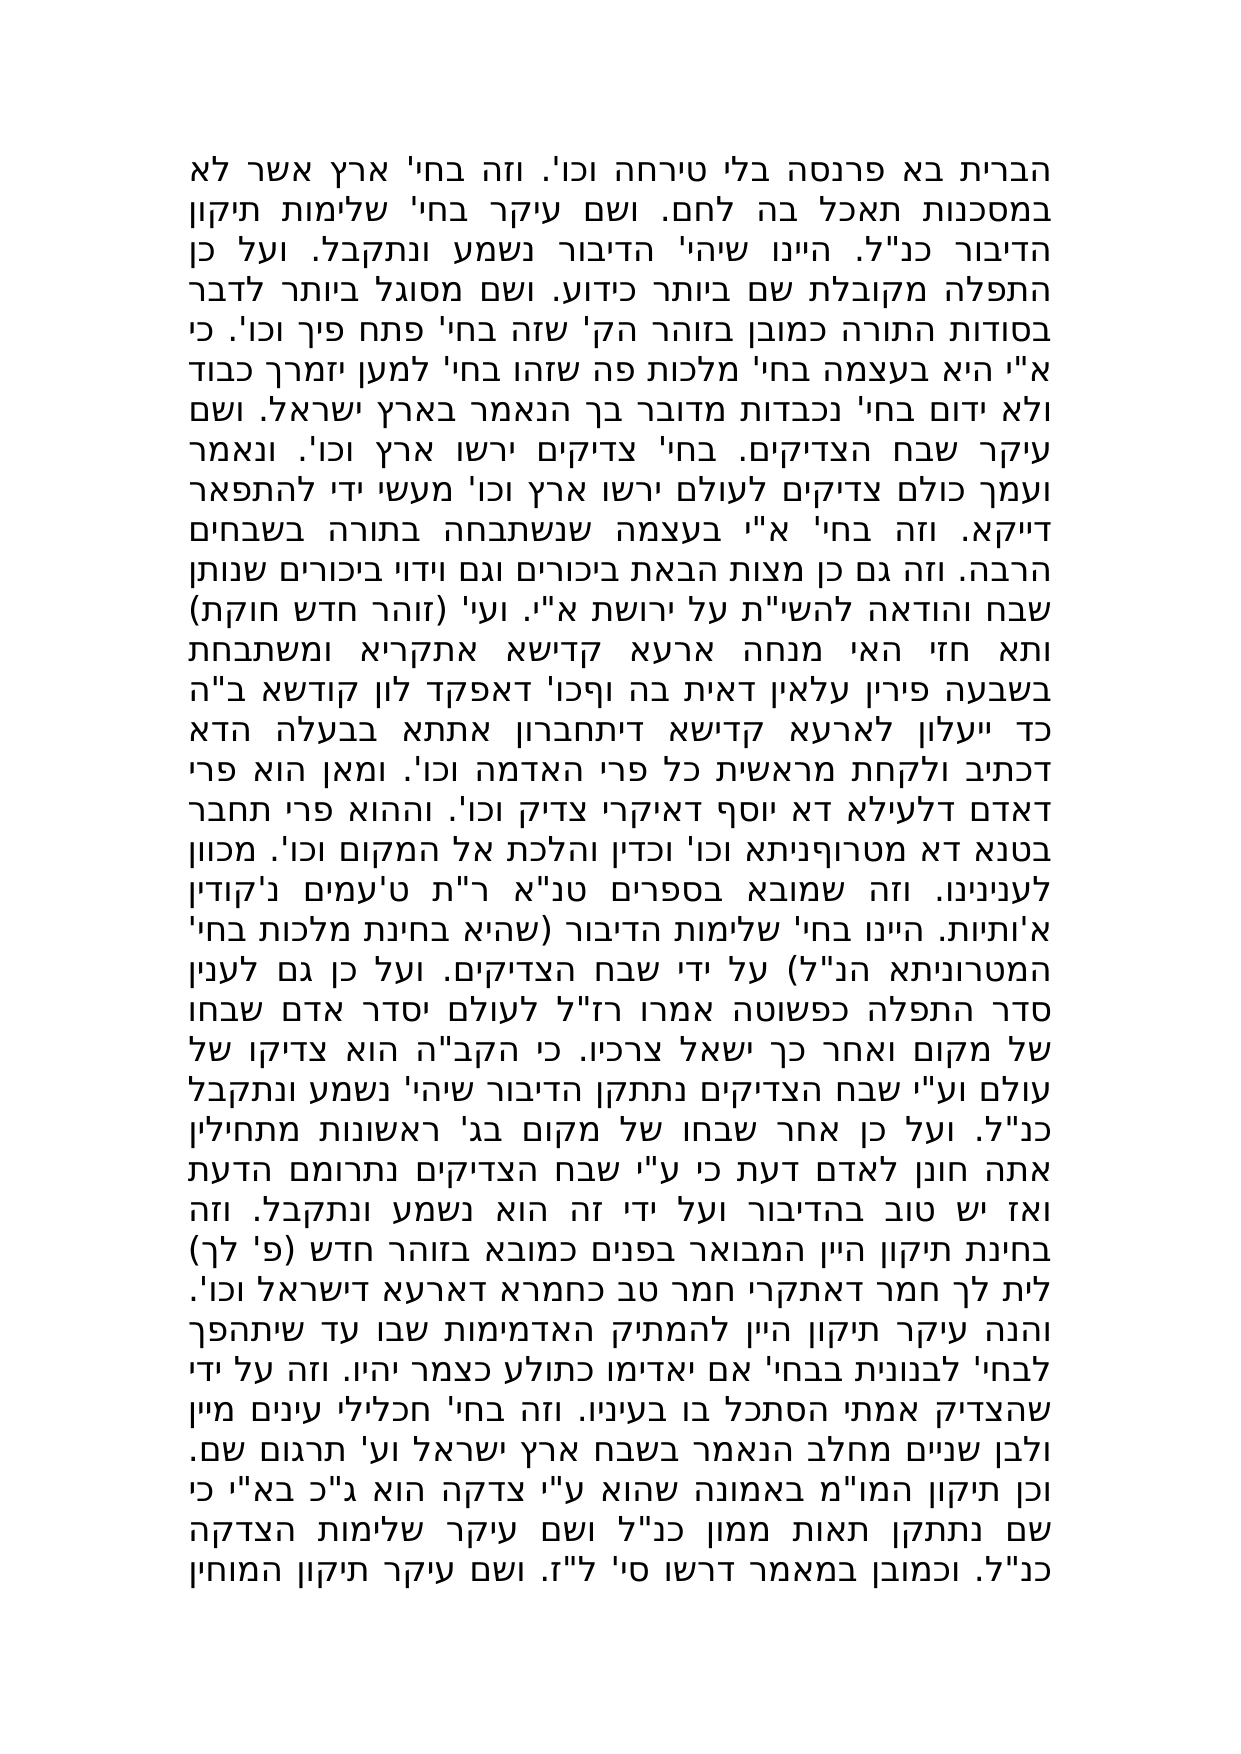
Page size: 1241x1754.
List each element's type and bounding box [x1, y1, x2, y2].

text [187, 150, 1053, 1590]
